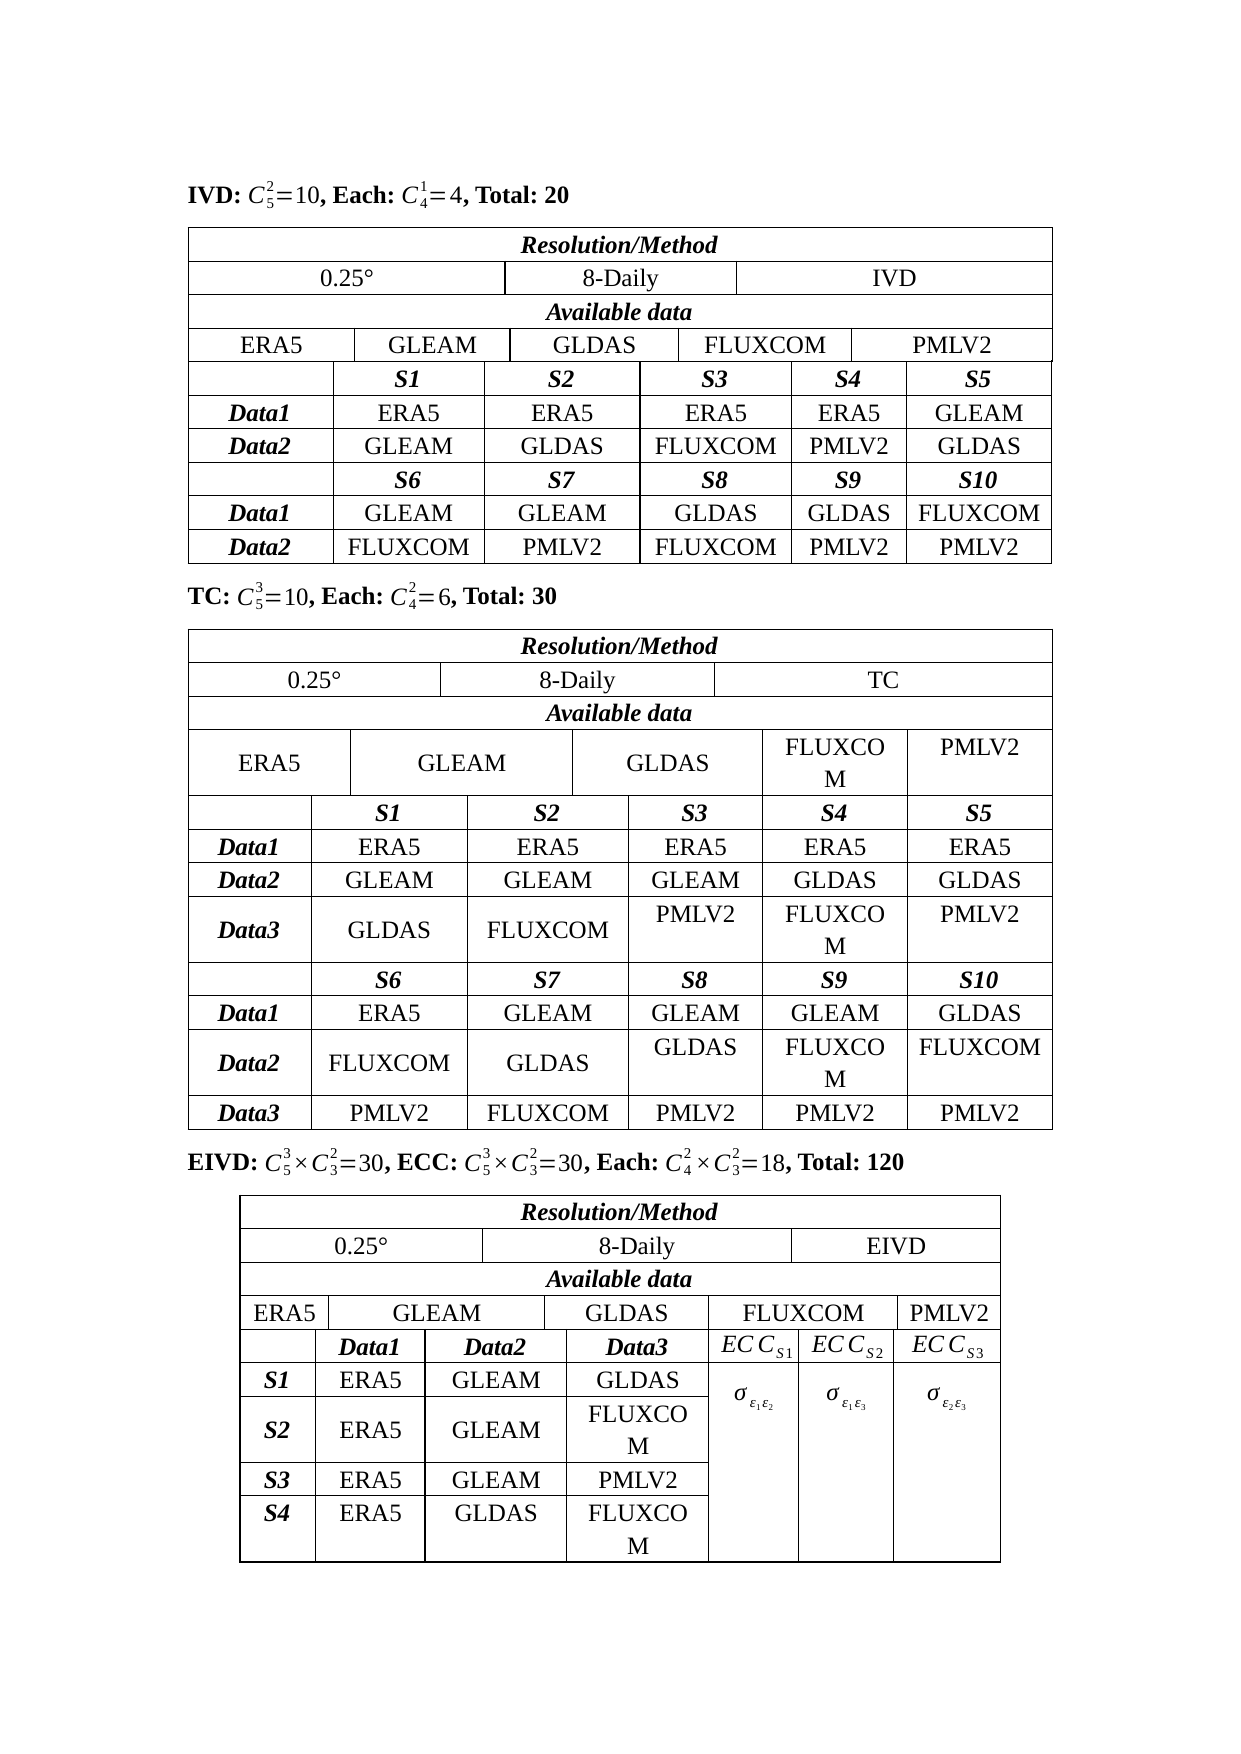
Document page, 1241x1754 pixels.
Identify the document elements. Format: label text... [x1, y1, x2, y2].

table_cell ERA5 [312, 830, 467, 862]
table_cell [799, 1363, 893, 1561]
table_header Resolution/Method [241, 1196, 1000, 1228]
table_cell Data1 [189, 396, 333, 428]
table_cell GLEAM [907, 396, 1051, 428]
table_cell FLUXCOM [763, 897, 907, 962]
table_cell GLEAM [629, 863, 762, 896]
table_cell S4 [241, 1496, 315, 1561]
table_cell GLEAM [426, 1397, 566, 1462]
table_cell PMLV2 [629, 897, 762, 962]
table_cell S6 [312, 963, 467, 995]
table_cell GLDAS [485, 429, 639, 462]
table_header Resolution/Method [189, 630, 1052, 662]
table_cell S1 [241, 1363, 315, 1396]
table_cell FLUXCOM [763, 730, 907, 795]
table_cell ERA5 [763, 830, 907, 862]
table_cell S9 [763, 963, 907, 995]
table_cell ERA5 [792, 396, 906, 428]
table_cell FLUXCOM [312, 1030, 467, 1095]
table_cell ERA5 [189, 730, 350, 795]
table_cell ERA5 [908, 830, 1052, 862]
table_cell FLUXCOM [334, 530, 484, 562]
table_cell PMLV2 [898, 1296, 1000, 1329]
table_cell Data1 [316, 1330, 424, 1362]
table_cell PMLV2 [908, 730, 1052, 795]
table_cell PMLV2 [908, 1096, 1052, 1128]
table_cell FLUXCOM [679, 329, 851, 361]
table_cell GLEAM [334, 429, 484, 462]
table_cell FLUXCOM [709, 1296, 897, 1329]
table_cell Data2 [189, 1030, 311, 1095]
table_cell ERA5 [189, 329, 354, 361]
table_cell S2 [241, 1397, 315, 1462]
table_cell ERA5 [312, 996, 467, 1029]
table_cell PMLV2 [763, 1096, 907, 1128]
table_cell FLUXCOM [468, 1096, 628, 1128]
table_cell [189, 963, 311, 995]
table_cell GLDAS [792, 496, 906, 529]
table_cell Available data [189, 295, 1052, 328]
table_cell Data2 [189, 863, 311, 896]
table_cell FLUXCOM [907, 496, 1051, 529]
table_cell GLDAS [763, 863, 907, 896]
table_cell S3 [641, 362, 791, 395]
table_cell PMLV2 [567, 1463, 708, 1495]
table_cell ERA5 [468, 830, 628, 862]
table_cell GLDAS [545, 1296, 708, 1329]
text IVD: , Each: , Total: 20 [187, 162, 1053, 227]
table_cell [799, 1330, 893, 1362]
table_cell S4 [792, 362, 906, 395]
table_cell GLDAS [511, 329, 678, 361]
table_cell Data1 [189, 496, 333, 529]
table_cell [189, 362, 333, 395]
table_cell ERA5 [629, 830, 762, 862]
table_cell Available data [189, 697, 1052, 729]
table_cell 8-Daily [506, 262, 736, 294]
table_cell GLEAM [355, 329, 509, 361]
table_cell ERA5 [316, 1463, 424, 1495]
table_cell S1 [312, 796, 467, 829]
table_cell GLEAM [329, 1296, 544, 1329]
table_cell PMLV2 [312, 1096, 467, 1128]
table_cell ERA5 [334, 396, 484, 428]
table_cell FLUXCOM [567, 1397, 708, 1462]
table_cell FLUXCOM [567, 1496, 708, 1561]
table_header Resolution/Method [189, 228, 1052, 261]
table_cell GLEAM [334, 496, 484, 529]
table_cell [189, 463, 333, 495]
text EIVD: , ECC: , Each: , Total: 120 [187, 1130, 1053, 1194]
table_cell FLUXCOM [641, 530, 791, 562]
table_cell [894, 1363, 1000, 1561]
table_cell GLDAS [641, 496, 791, 529]
table_cell FLUXCOM [641, 429, 791, 462]
table_cell IVD [737, 262, 1052, 294]
table_cell PMLV2 [485, 530, 639, 562]
table_cell GLEAM [351, 730, 572, 795]
table_cell GLEAM [426, 1363, 566, 1396]
table_cell PMLV2 [907, 530, 1051, 562]
table_cell S7 [485, 463, 639, 495]
table_cell Data1 [189, 996, 311, 1029]
table_cell S1 [334, 362, 484, 395]
table_cell PMLV2 [908, 897, 1052, 962]
table_cell [189, 796, 311, 829]
table_cell S8 [641, 463, 791, 495]
table_cell Data3 [189, 1096, 311, 1128]
table_cell S10 [907, 463, 1051, 495]
table_cell [709, 1330, 798, 1362]
table_cell GLDAS [908, 996, 1052, 1029]
table_cell Data3 [189, 897, 311, 962]
table_cell GLEAM [312, 863, 467, 896]
table_cell GLDAS [468, 1030, 628, 1095]
table_cell 0.25° [189, 262, 504, 294]
table_cell Data1 [189, 830, 311, 862]
table_cell 0.25° [241, 1229, 482, 1262]
table_cell S3 [629, 796, 762, 829]
table_cell S5 [907, 362, 1051, 395]
table_cell EIVD [792, 1229, 1000, 1262]
table_cell 8-Daily [483, 1229, 791, 1262]
table_cell [894, 1330, 1000, 1362]
table_cell ERA5 [316, 1397, 424, 1462]
table_cell GLDAS [573, 730, 762, 795]
table_cell GLDAS [629, 1030, 762, 1095]
table_cell S6 [334, 463, 484, 495]
table_cell FLUXCOM [908, 1030, 1052, 1095]
table_cell TC [715, 663, 1052, 696]
table_cell S4 [763, 796, 907, 829]
table_cell 8-Daily [441, 663, 714, 696]
table_cell GLDAS [907, 429, 1051, 462]
table_cell PMLV2 [792, 530, 906, 562]
table_cell GLEAM [468, 863, 628, 896]
table_cell FLUXCOM [763, 1030, 907, 1095]
table_cell PMLV2 [792, 429, 906, 462]
text TC: , Each: , Total: 30 [187, 563, 1053, 628]
table_cell GLEAM [763, 996, 907, 1029]
table_cell PMLV2 [629, 1096, 762, 1128]
table_cell GLEAM [485, 496, 639, 529]
table_cell Available data [241, 1263, 1000, 1295]
table_cell S7 [468, 963, 628, 995]
table_cell S8 [629, 963, 762, 995]
table_cell GLDAS [908, 863, 1052, 896]
table_cell ERA5 [241, 1296, 328, 1329]
table_cell ERA5 [316, 1496, 424, 1561]
table_cell [709, 1363, 798, 1561]
table_cell S10 [908, 963, 1052, 995]
table_cell S3 [241, 1463, 315, 1495]
table_cell 0.25° [189, 663, 440, 696]
table_cell S2 [485, 362, 639, 395]
table_cell GLEAM [426, 1463, 566, 1495]
table_cell PMLV2 [852, 329, 1052, 361]
table_cell GLDAS [312, 897, 467, 962]
table_cell S5 [908, 796, 1052, 829]
table_cell GLDAS [567, 1363, 708, 1396]
table_cell ERA5 [485, 396, 639, 428]
table_cell GLEAM [629, 996, 762, 1029]
table_cell S2 [468, 796, 628, 829]
table_cell ERA5 [641, 396, 791, 428]
table_cell Data2 [426, 1330, 566, 1362]
table_cell ERA5 [316, 1363, 424, 1396]
table_cell GLEAM [468, 996, 628, 1029]
table_cell FLUXCOM [468, 897, 628, 962]
table_cell [241, 1330, 315, 1362]
table_cell GLDAS [426, 1496, 566, 1561]
table_cell Data2 [189, 530, 333, 562]
table_cell Data2 [189, 429, 333, 462]
table_cell S9 [792, 463, 906, 495]
table_cell Data3 [567, 1330, 708, 1362]
